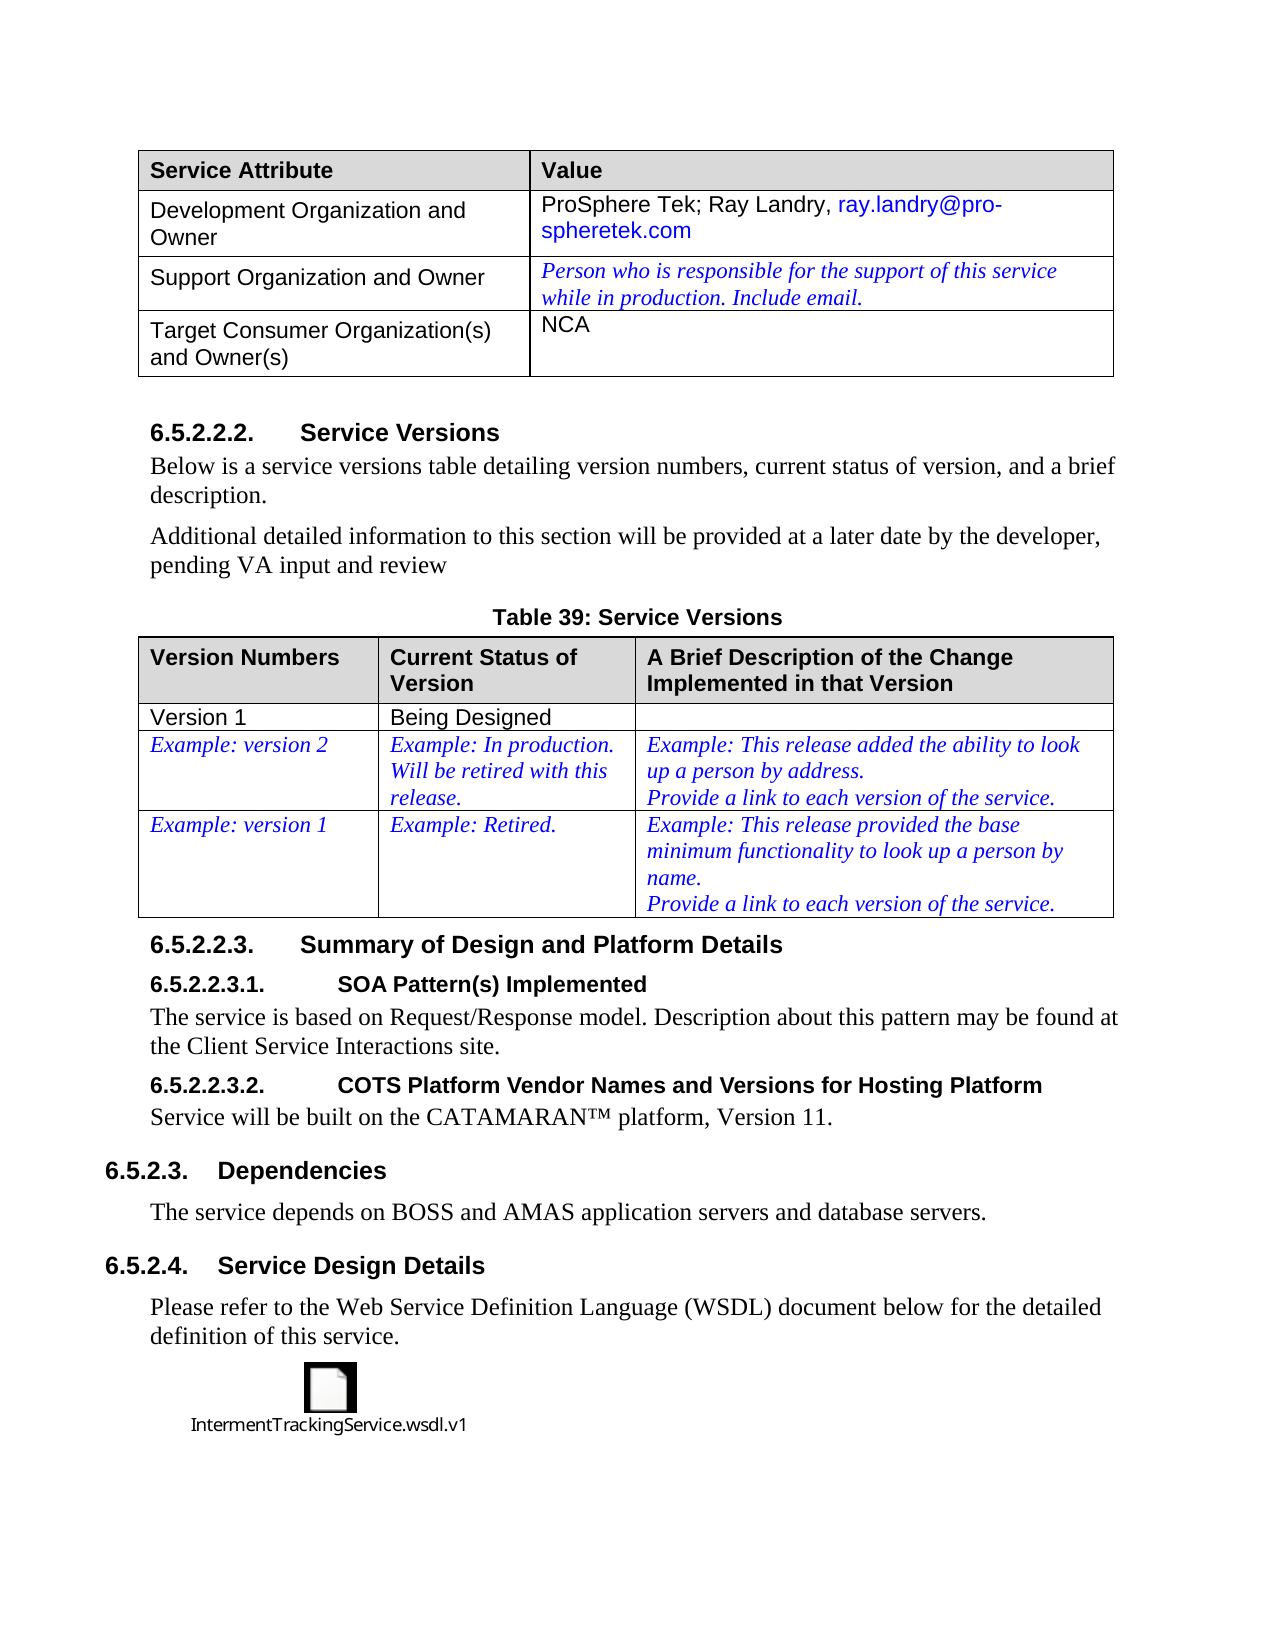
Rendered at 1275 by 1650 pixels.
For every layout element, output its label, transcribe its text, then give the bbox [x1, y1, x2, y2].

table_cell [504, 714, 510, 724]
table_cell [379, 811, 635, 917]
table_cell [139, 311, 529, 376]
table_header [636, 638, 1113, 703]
subtitle Dependencies [105, 1156, 1125, 1185]
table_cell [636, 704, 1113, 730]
subtitle SOA Pattern(s) Implemented [150, 971, 1125, 998]
text Additional detailed information to this section will be provided at a later date by the developer, pending VA input and review [150, 521, 1125, 579]
subtitle Summary of Design and Platform Details [150, 930, 1125, 959]
text Below is a service versions table detailing version numbers, current status of version, and a brief description. [150, 451, 1125, 509]
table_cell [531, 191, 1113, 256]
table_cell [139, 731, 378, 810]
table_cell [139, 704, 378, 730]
subtitle COTS Platform Vendor Names and Versions for Hosting Platform [150, 1072, 1125, 1098]
text Service will be built on the CATAMARAN™ platform, Version 11. [150, 1102, 1125, 1131]
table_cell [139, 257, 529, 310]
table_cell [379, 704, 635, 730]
text The service depends on BOSS and AMAS application servers and database servers. [150, 1197, 1125, 1226]
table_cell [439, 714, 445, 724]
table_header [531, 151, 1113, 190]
subtitle Service Versions [150, 418, 1125, 447]
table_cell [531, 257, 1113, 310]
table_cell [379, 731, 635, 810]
text The service is based on Request/Response model. Description about this pattern may be found at the Client Service Interactions site. [150, 1002, 1125, 1059]
subtitle Service Design Details [105, 1251, 1125, 1280]
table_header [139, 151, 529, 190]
text Please refer to the Web Service Definition Language (WSDL) document below for the detailed definition of this service. [150, 1292, 1125, 1350]
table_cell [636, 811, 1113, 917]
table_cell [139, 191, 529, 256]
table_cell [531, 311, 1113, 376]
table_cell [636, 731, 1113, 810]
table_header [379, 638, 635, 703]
text Table 39: Service Versions [150, 604, 1125, 630]
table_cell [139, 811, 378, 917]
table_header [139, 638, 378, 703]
